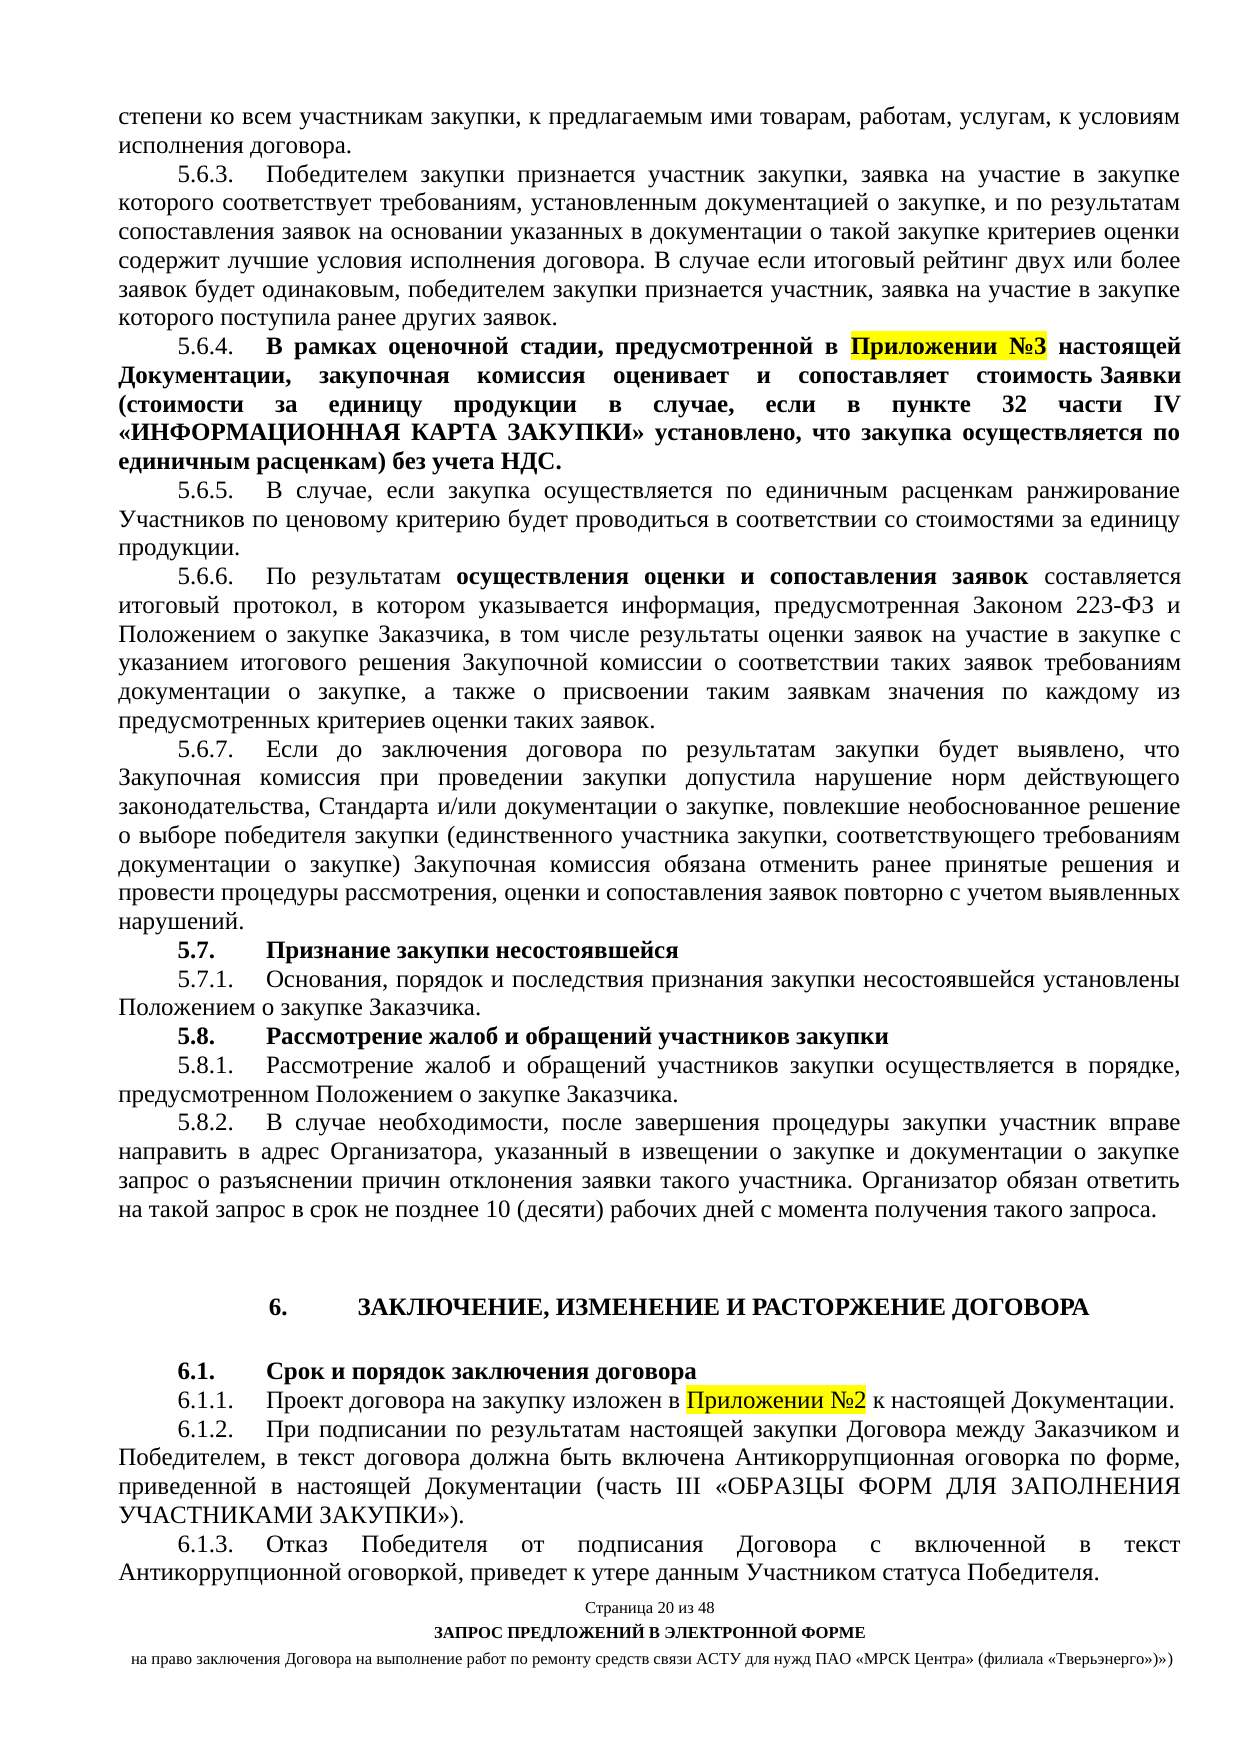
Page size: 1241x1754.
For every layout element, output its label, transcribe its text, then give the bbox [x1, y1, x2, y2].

subtitle Проект договора на закупку изложен в Приложении №2 к настоящей Документации. [118, 1385, 686, 1414]
subtitle ЗАКЛЮЧЕНИЕ, ИЗМЕНЕНИЕ И РАСТОРЖЕНИЕ ДОГОВОРА [118, 1292, 1181, 1321]
subtitle В рамках оценочной стадии, предусмотренной в Приложении №3 настоящей Документации, закупочная комиссия оценивает и сопоставляет стоимость Заявки (стоимости за единицу продукции в случае, если в пункте 32 части IV «ИНФОРМАЦИОННАЯ КАРТА ЗАКУПКИ» установлено, что закупка осуществляется по единичным расценкам) без учета НДС. [118, 331, 1181, 475]
subtitle При подписании по результатам настоящей закупки Договора между Заказчиком и Победителем, в текст договора должна быть включена Антикоррупционная оговорка по форме, приведенной в настоящей Документации (часть III «ОБРАЗЦЫ ФОРМ ДЛЯ ЗАПОЛНЕНИЯ УЧАСТНИКАМИ ЗАКУПКИ»). [118, 1414, 1181, 1529]
subtitle В случае, если закупка осуществляется по единичным расценкам ранжирование Участников по ценовому критерию будет проводиться в соответствии со стоимостями за единицу продукции. [118, 475, 1181, 561]
subtitle Срок и порядок заключения договора [118, 1356, 1181, 1385]
subtitle Рассмотрение жалоб и обращений участников закупки [118, 1021, 1181, 1050]
subtitle По результатам осуществления оценки и сопоставления заявок составляется итоговый протокол, в котором указывается информация, предусмотренная Законом 223-ФЗ и Положением о закупке Заказчика, в том числе результаты оценки заявок на участие в закупке с указанием итогового решения Закупочной комиссии о соответствии таких заявок требованиям документации о закупке, а также о присвоении таким заявкам значения по каждому из предусмотренных критериев оценки таких заявок. [118, 561, 1181, 734]
subtitle Основания, порядок и последствия признания закупки несостоявшейся установлены Положением о закупке Заказчика. [118, 964, 1181, 1021]
subtitle Рассмотрение жалоб и обращений участников закупки осуществляется в порядке, предусмотренном Положением о закупке Заказчика. [118, 1050, 1181, 1107]
subtitle В случае необходимости, после завершения процедуры закупки участник вправе направить в адрес Организатора, указанный в извещении о закупке и документации о закупке запрос о разъяснении причин отклонения заявки такого участника. Организатор обязан ответить на такой запрос в срок не позднее 10 (десяти) рабочих дней с момента получения такого запроса. [118, 1107, 1181, 1222]
subtitle Отказ Победителя от подписания Договора с включенной в текст Антикоррупционной оговоркой, приведет к утере данным Участником статуса Победителя. [118, 1529, 1181, 1586]
subtitle Если до заключения договора по результатам закупки будет выявлено, что Закупочная комиссия при проведении закупки допустила нарушение норм действующего законодательства, Стандарта и/или документации о закупке, повлекшие необоснованное решение о выборе победителя закупки (единственного участника закупки, соответствующего требованиям документации о закупке) Закупочная комиссия обязана отменить ранее принятые решения и провести процедуры рассмотрения, оценки и сопоставления заявок повторно с учетом выявленных нарушений. [118, 734, 1181, 935]
subtitle Победителем закупки признается участник закупки, заявка на участие в закупке которого соответствует требованиям, установленным документацией о закупке, и по результатам сопоставления заявок на основании указанных в документации о такой закупке критериев оценки содержит лучшие условия исполнения договора. В случае если итоговый рейтинг двух или более заявок будет одинаковым, победителем закупки признается участник, заявка на участие в закупке которого поступила ранее других заявок. [118, 159, 1181, 331]
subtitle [118, 101, 1181, 159]
subtitle Проект договора на закупку изложен в Приложении №2 к настоящей Документации. [866, 1385, 1181, 1414]
subtitle Признание закупки несостоявшейся [118, 935, 1181, 964]
